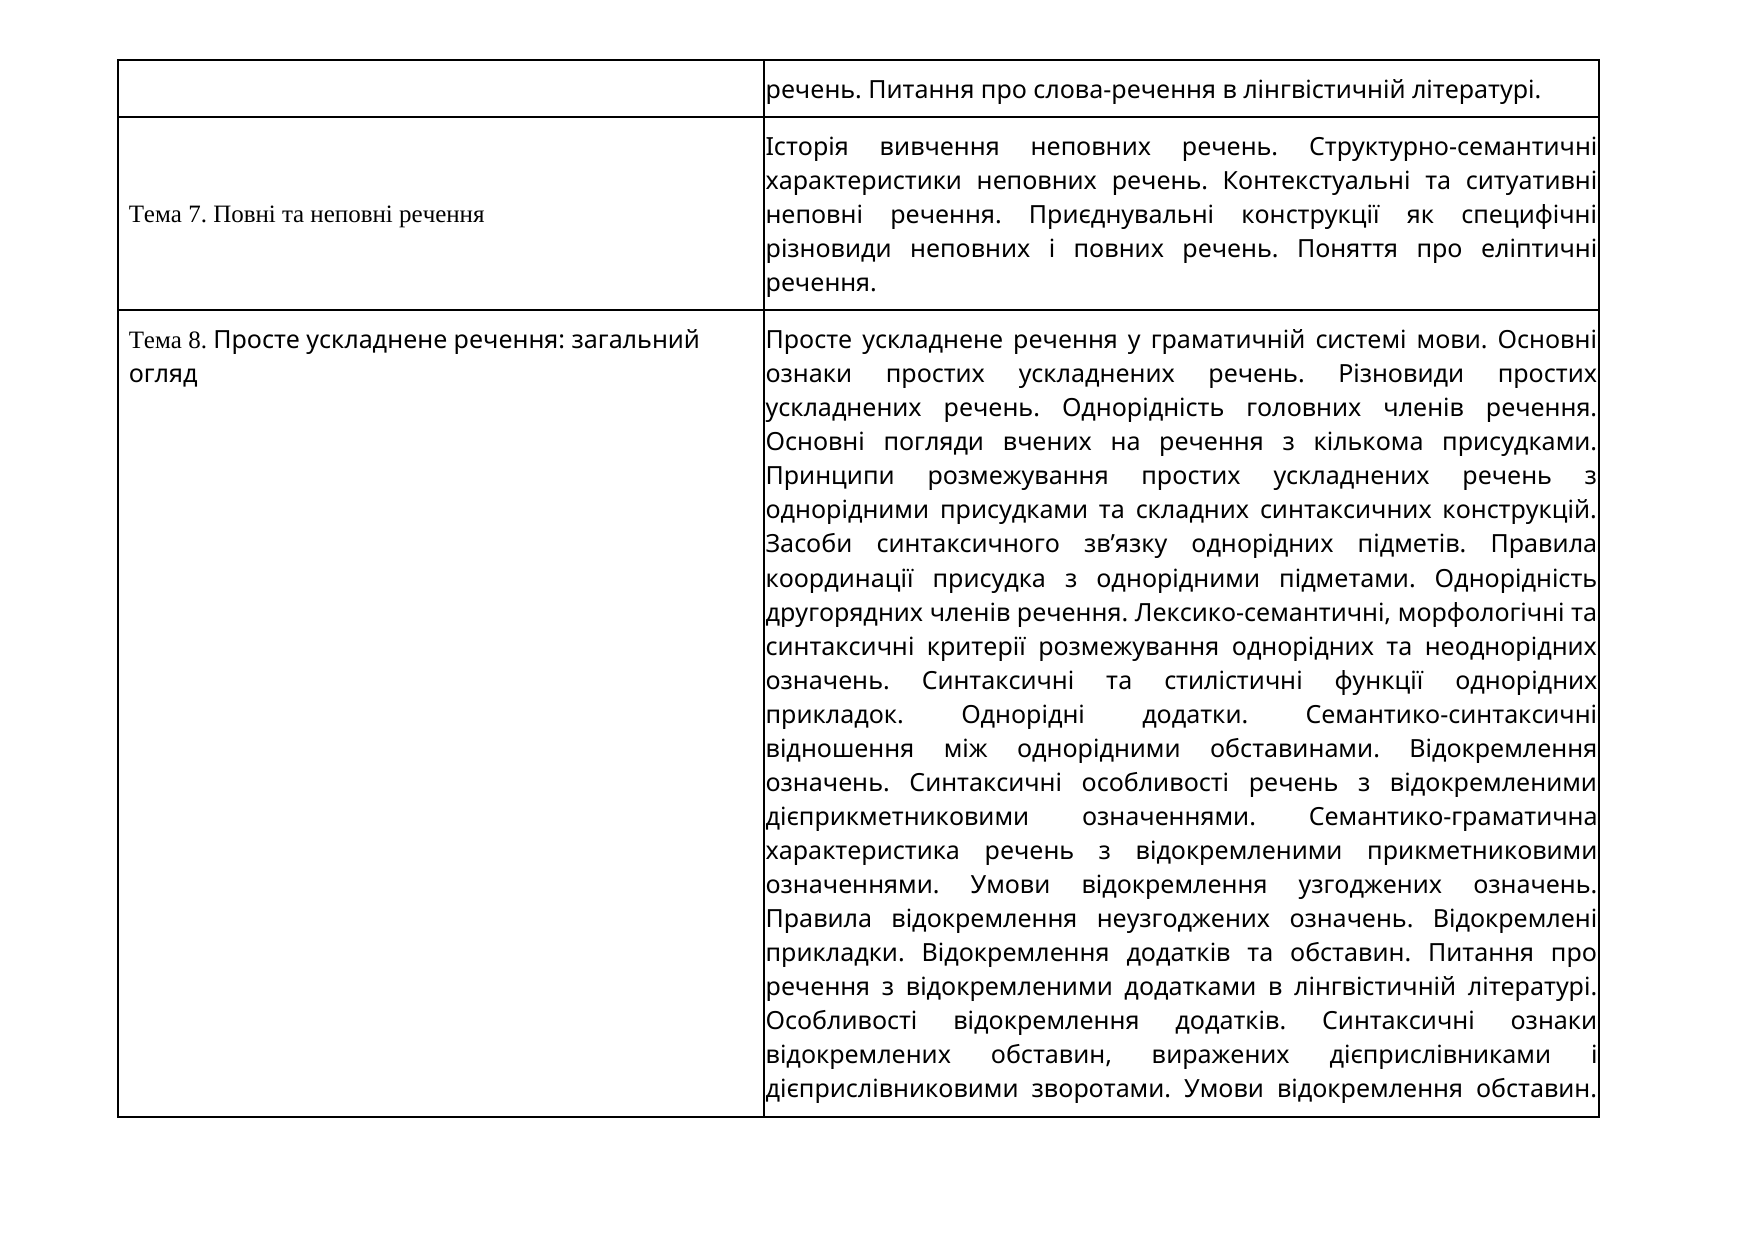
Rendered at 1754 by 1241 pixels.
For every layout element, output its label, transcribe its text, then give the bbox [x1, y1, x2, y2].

table_cell Тема 7. Повні та неповні речення [119, 118, 763, 309]
table_cell Історія вивчення неповних речень. Структурно-семантичні характеристики неповних речень. Контекстуальні та ситуативні неповні речення. Приєднувальні конструкції як специфічні різновиди неповних і повних речень. Поняття про еліптичні речення. [765, 118, 1598, 309]
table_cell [119, 311, 763, 1116]
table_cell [765, 61, 1598, 116]
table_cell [119, 61, 763, 116]
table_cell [765, 311, 1598, 1116]
